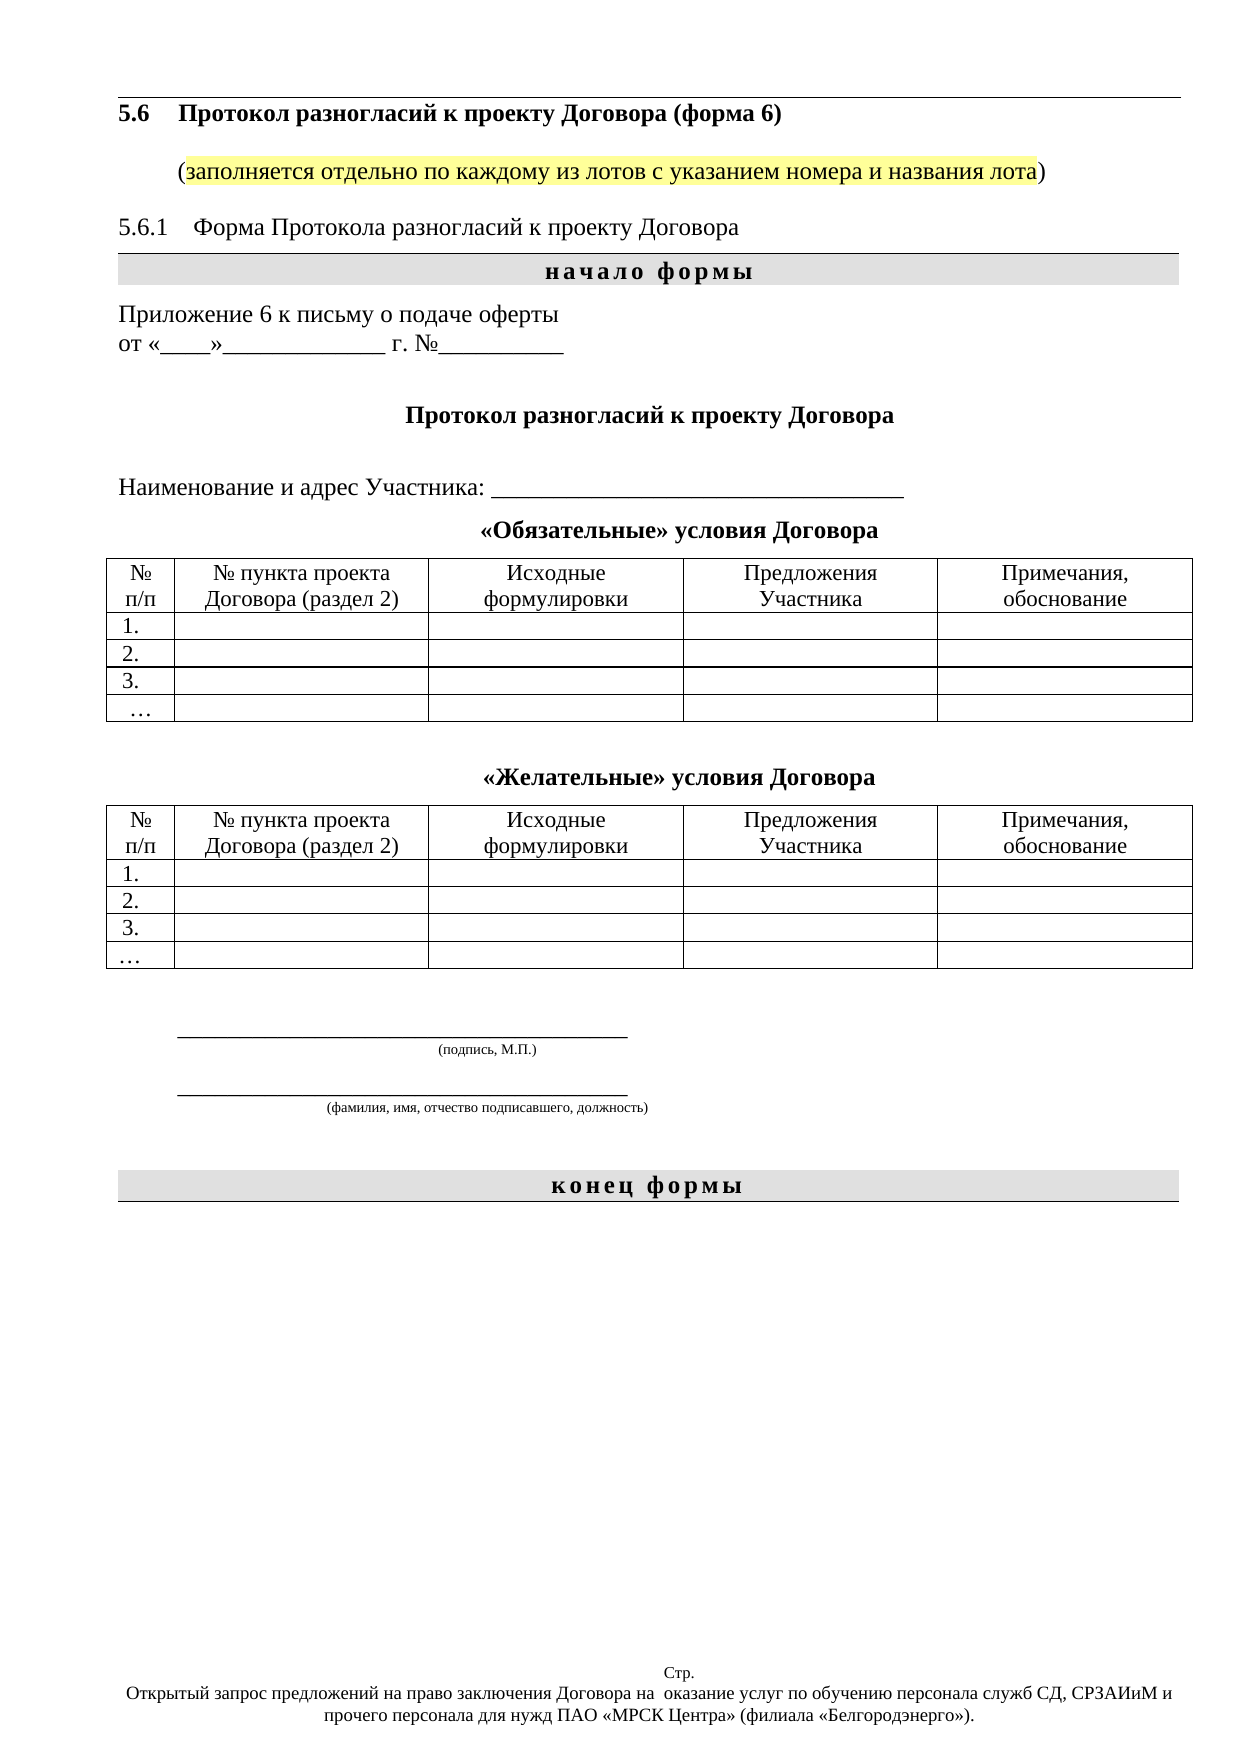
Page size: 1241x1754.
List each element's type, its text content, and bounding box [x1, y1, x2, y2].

subtitle Форма Протокола разногласий к проекту Договора [118, 212, 1181, 240]
table_cell [175, 887, 428, 913]
text Приложение 6 к письму о подаче оферты от «____»_____________ г. №__________ [118, 299, 1181, 357]
table_cell [938, 668, 1192, 694]
table_header Предложения Участника [684, 806, 937, 858]
text «Обязательные» условия Договора [118, 515, 1181, 543]
table_cell [429, 613, 683, 639]
text ____________________________________ [118, 1012, 1181, 1041]
table_cell [175, 668, 428, 694]
table_cell [429, 887, 683, 913]
table_cell [175, 613, 428, 639]
text Протокол разногласий к проекту Договора [118, 400, 1181, 428]
text конец формы [118, 1170, 1179, 1201]
table_cell [107, 613, 174, 639]
table_cell [175, 914, 428, 941]
table_cell … [107, 942, 174, 968]
table_cell [938, 640, 1192, 666]
text начало формы [118, 254, 1179, 285]
table_cell [175, 695, 428, 721]
table_header № п/п [107, 559, 174, 612]
table_cell [429, 668, 683, 694]
table_cell [429, 942, 683, 968]
table_cell [938, 942, 1192, 968]
table_cell [684, 887, 937, 913]
table_cell [175, 640, 428, 666]
table_cell [938, 695, 1192, 721]
table_cell [107, 640, 174, 666]
text (фамилия, имя, отчество подписавшего, должность) [118, 1098, 797, 1127]
table_header Примечания, обоснование [938, 806, 1192, 858]
subtitle Протокол разногласий к проекту Договора (форма 6) [118, 98, 1181, 127]
text «Желательные» условия Договора [118, 762, 1181, 790]
table_cell [684, 613, 937, 639]
table_cell [938, 914, 1192, 941]
table_header № п/п [107, 806, 174, 858]
table_cell [107, 914, 174, 941]
table_cell [684, 942, 937, 968]
table_cell [684, 860, 937, 886]
table_cell [175, 860, 428, 886]
table_header Исходные формулировки [429, 559, 683, 612]
text (подпись, М.П.) [118, 1041, 797, 1070]
table_header № пункта проекта Договора (раздел 2) [175, 806, 428, 858]
table_cell [684, 668, 937, 694]
table_cell [429, 695, 683, 721]
table_cell [107, 668, 174, 694]
text Наименование и адрес Участника: _________________________________ [118, 472, 1181, 500]
table_cell [684, 695, 937, 721]
table_cell [429, 914, 683, 941]
table_header Предложения Участника [684, 559, 937, 612]
table_cell [107, 887, 174, 913]
table_cell [429, 860, 683, 886]
table_cell [107, 860, 174, 886]
table_cell [938, 613, 1192, 639]
table_cell [684, 914, 937, 941]
table_cell [175, 942, 428, 968]
text ____________________________________ [118, 1070, 1181, 1098]
table_cell [938, 887, 1192, 913]
table_cell [938, 860, 1192, 886]
table_header Примечания, обоснование [938, 559, 1192, 612]
table_header Исходные формулировки [429, 806, 683, 858]
table_cell [429, 640, 683, 666]
table_header № пункта проекта Договора (раздел 2) [175, 559, 428, 612]
table_cell … [107, 695, 174, 721]
table_cell [684, 640, 937, 666]
